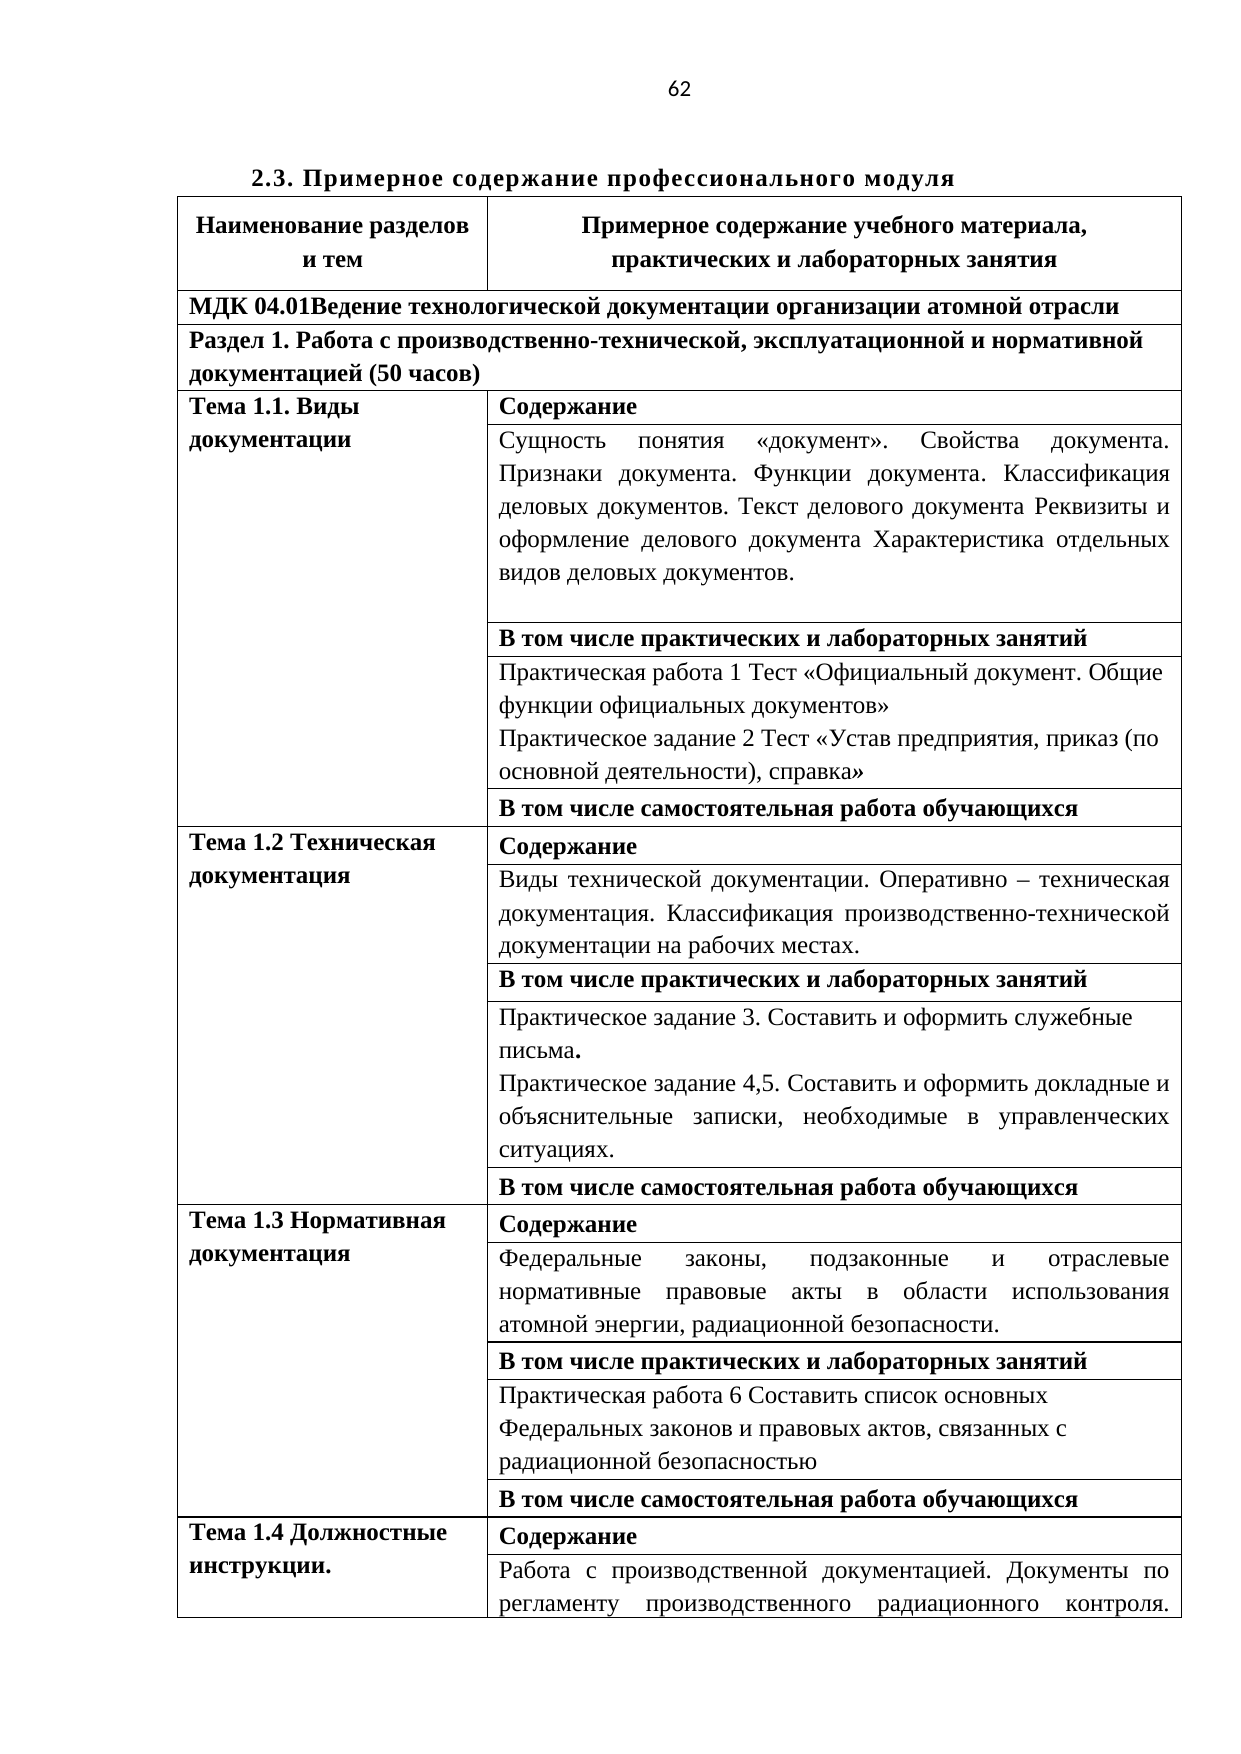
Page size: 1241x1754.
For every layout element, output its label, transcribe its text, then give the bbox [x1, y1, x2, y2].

table_cell Содержание [488, 827, 1181, 863]
table_cell Тема 1.1. Виды документации [178, 391, 487, 826]
table_cell В том числе практических и лабораторных занятий [488, 1343, 1181, 1379]
table_cell Сущность понятия «документ». Свойства документа. Признаки документа. Функции документа. Классификация деловых документов. Текст делового документа Реквизиты и оформление делового документа Характеристика отдельных видов деловых документов. [488, 425, 1181, 622]
text 2.3. Примерное содержание профессионального модуля [177, 163, 1181, 192]
table_cell Практическая работа 1 Тест «Официальный документ. Общие функции официальных документов» Практическое задание 2 Тест «Устав предприятия, приказ (по основной деятельности), справка» [488, 657, 1181, 788]
table_cell Тема 1.3 Нормативная документация [178, 1205, 487, 1516]
table_cell В том числе практических и лабораторных занятий [488, 623, 1181, 656]
table_cell Содержание [488, 1518, 1181, 1554]
table_cell В том числе самостоятельная работа обучающихся [488, 1480, 1181, 1516]
table_cell В том числе самостоятельная работа обучающихся [488, 1168, 1181, 1204]
table_header Наименование разделов и тем [178, 197, 487, 290]
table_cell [488, 1555, 1181, 1617]
table_cell Раздел 1. Работа с производственно-технической, эксплуатационной и нормативной документацией (50 часов) [178, 325, 1181, 390]
table_cell Практическое задание 3. Составить и оформить служебные письма. Практическое задание 4,5. Составить и оформить докладные и объяснительные записки, необходимые в управленческих ситуациях. [488, 1002, 1181, 1167]
table_cell Содержание [488, 391, 1181, 424]
table_cell В том числе практических и лабораторных занятий [488, 964, 1181, 1001]
table_cell В том числе самостоятельная работа обучающихся [488, 789, 1181, 826]
table_cell Тема 1.2 Техническая документация [178, 827, 487, 1204]
table_cell Практическая работа 6 Составить список основных Федеральных законов и правовых актов, связанных с радиационной безопасностью [488, 1380, 1181, 1479]
table_cell МДК 04.01Ведение технологической документации организации атомной отрасли [178, 291, 1181, 324]
table_cell Федеральные законы, подзаконные и отраслевые нормативные правовые акты в области использования атомной энергии, радиационной безопасности. [488, 1243, 1181, 1341]
table_cell Виды технической документации. Оперативно – техническая документация. Классификация производственно-технической документации на рабочих местах. [488, 865, 1181, 963]
table_cell Содержание [488, 1205, 1181, 1242]
table_header Примерное содержание учебного материала, практических и лабораторных занятия [488, 197, 1181, 290]
table_cell Тема 1.4 Должностные инструкции. [178, 1518, 487, 1617]
